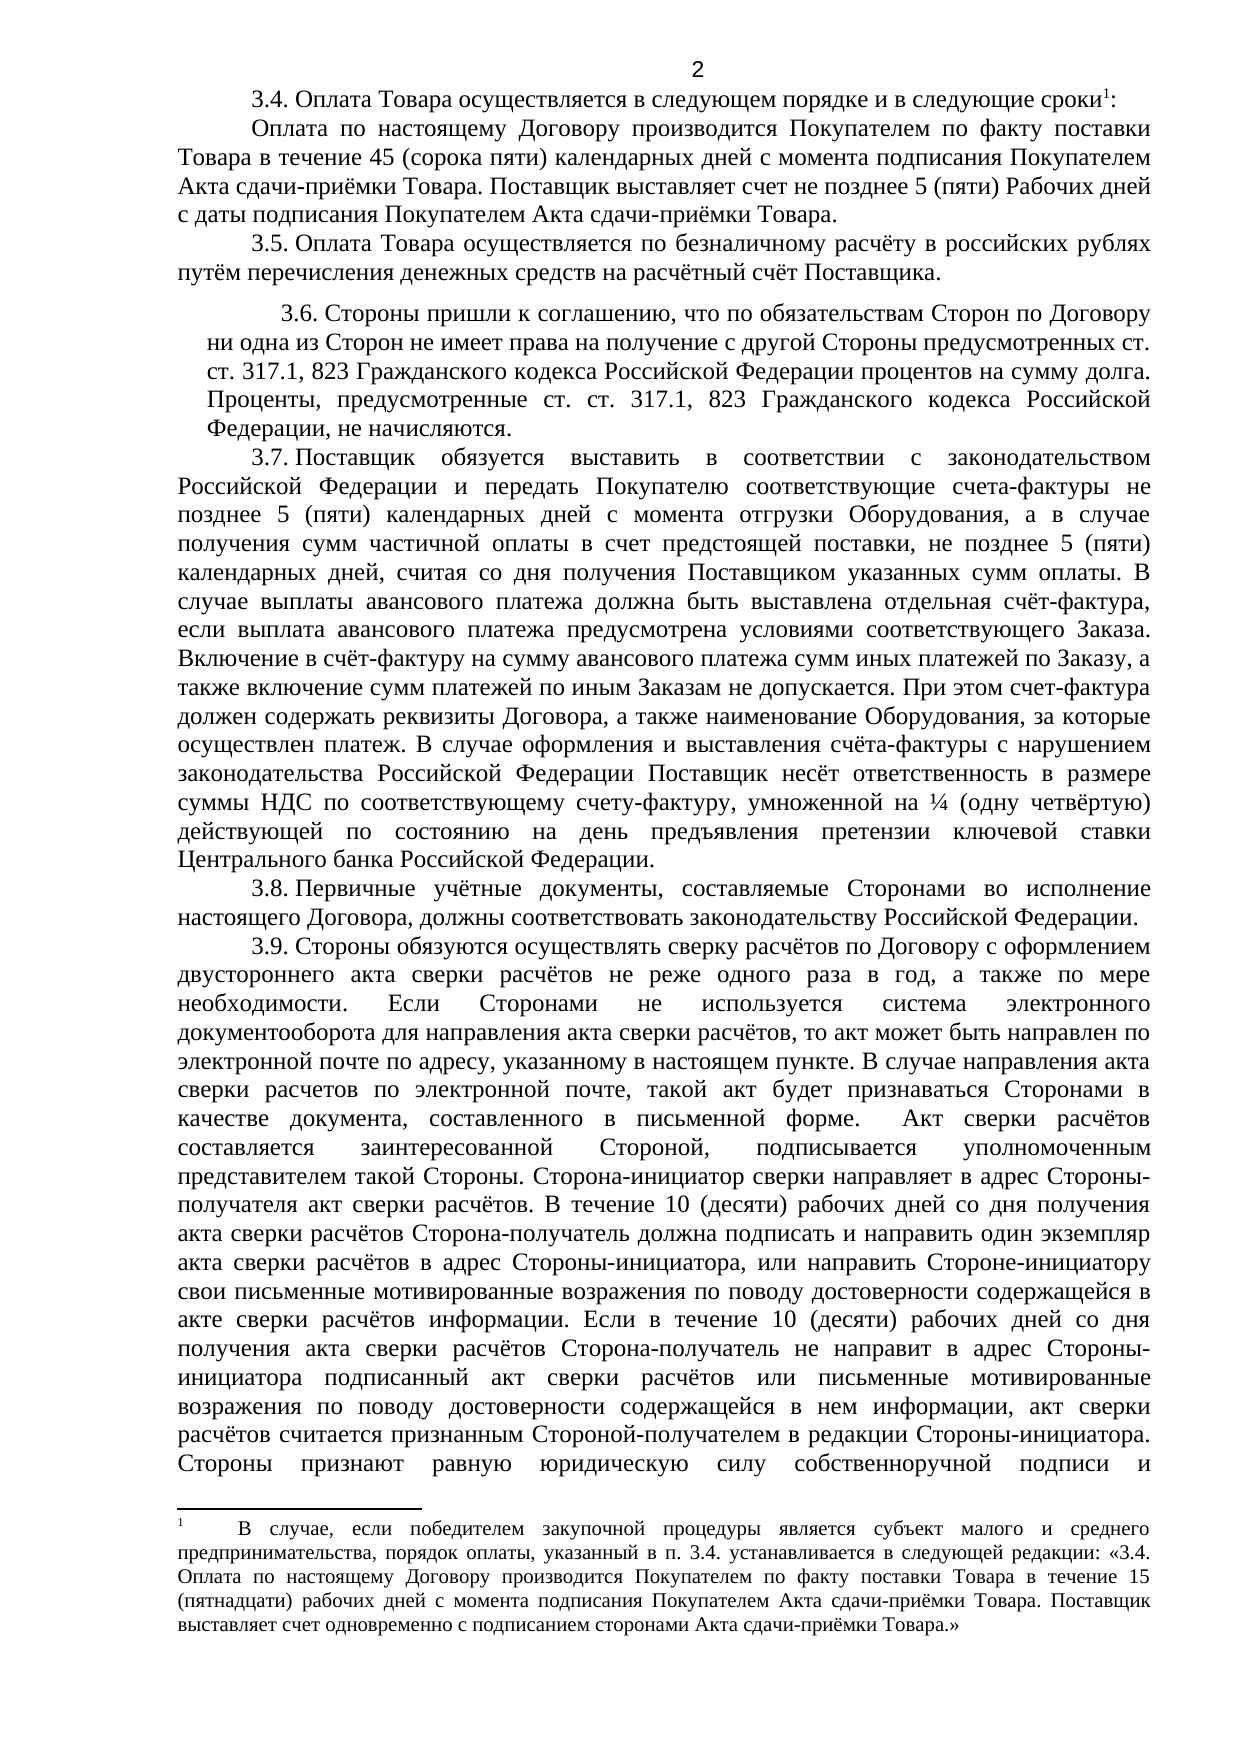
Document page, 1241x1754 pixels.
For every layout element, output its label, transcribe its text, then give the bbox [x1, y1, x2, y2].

list Оплата по настоящему Договору производится Покупателем по факту поставки Товара в течение 45 (сорока пяти) календарных дней с момента подписания Покупателем Акта сдачи-приёмки Товара. Поставщик выставляет счет не позднее 5 (пяти) Рабочих дней с даты подписания Покупателем Акта сдачи-приёмки Товара. [177, 113, 1152, 228]
list Оплата Товара осуществляется по безналичному расчёту в российских рублях путём перечисления денежных средств на расчётный счёт Поставщика. [177, 228, 1152, 286]
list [177, 931, 1152, 1477]
list Поставщик обязуется выставить в соответствии с законодательством Российской Федерации и передать Покупателю соответствующие счета-фактуры не позднее 5 (пяти) календарных дней с момента отгрузки Оборудования, а в случае получения сумм частичной оплаты в счет предстоящей поставки, не позднее 5 (пяти) календарных дней, считая со дня получения Поставщиком указанных сумм оплаты. В случае выплаты авансового платежа должна быть выставлена отдельная счёт-фактура, если выплата авансового платежа предусмотрена условиями соответствующего Заказа. Включение в счёт-фактуру на сумму авансового платежа сумм иных платежей по Заказу, а также включение сумм платежей по иным Заказам не допускается. При этом счет-фактура должен содержать реквизиты Договора, а также наименование Оборудования, за которые осуществлен платеж. В случае оформления и выставления счёта-фактуры с нарушением законодательства Российской Федерации Поставщик несёт ответственность в размере суммы НДС по соответствующему счету-фактуру, умноженной на ¼ (одну четвёртую) действующей по состоянию на день предъявления претензии ключевой ставки Центрального банка Российской Федерации. [177, 442, 1152, 873]
list Стороны пришли к соглашению, что по обязательствам Сторон по Договору ни одна из Сторон не имеет права на получение с другой Стороны предусмотренных ст. ст. 317.1, 823 Гражданского кодекса Российской Федерации процентов на сумму долга. Проценты, предусмотренные ст. ст. 317.1, 823 Гражданского кодекса Российской Федерации, не начисляются. [207, 298, 1152, 442]
list Оплата Товара осуществляется в следующем порядке и в следующие сроки: [177, 84, 1152, 113]
list Первичные учётные документы, составляемые Сторонами во исполнение настоящего Договора, должны соответствовать законодательству Российской Федерации. [177, 873, 1152, 931]
